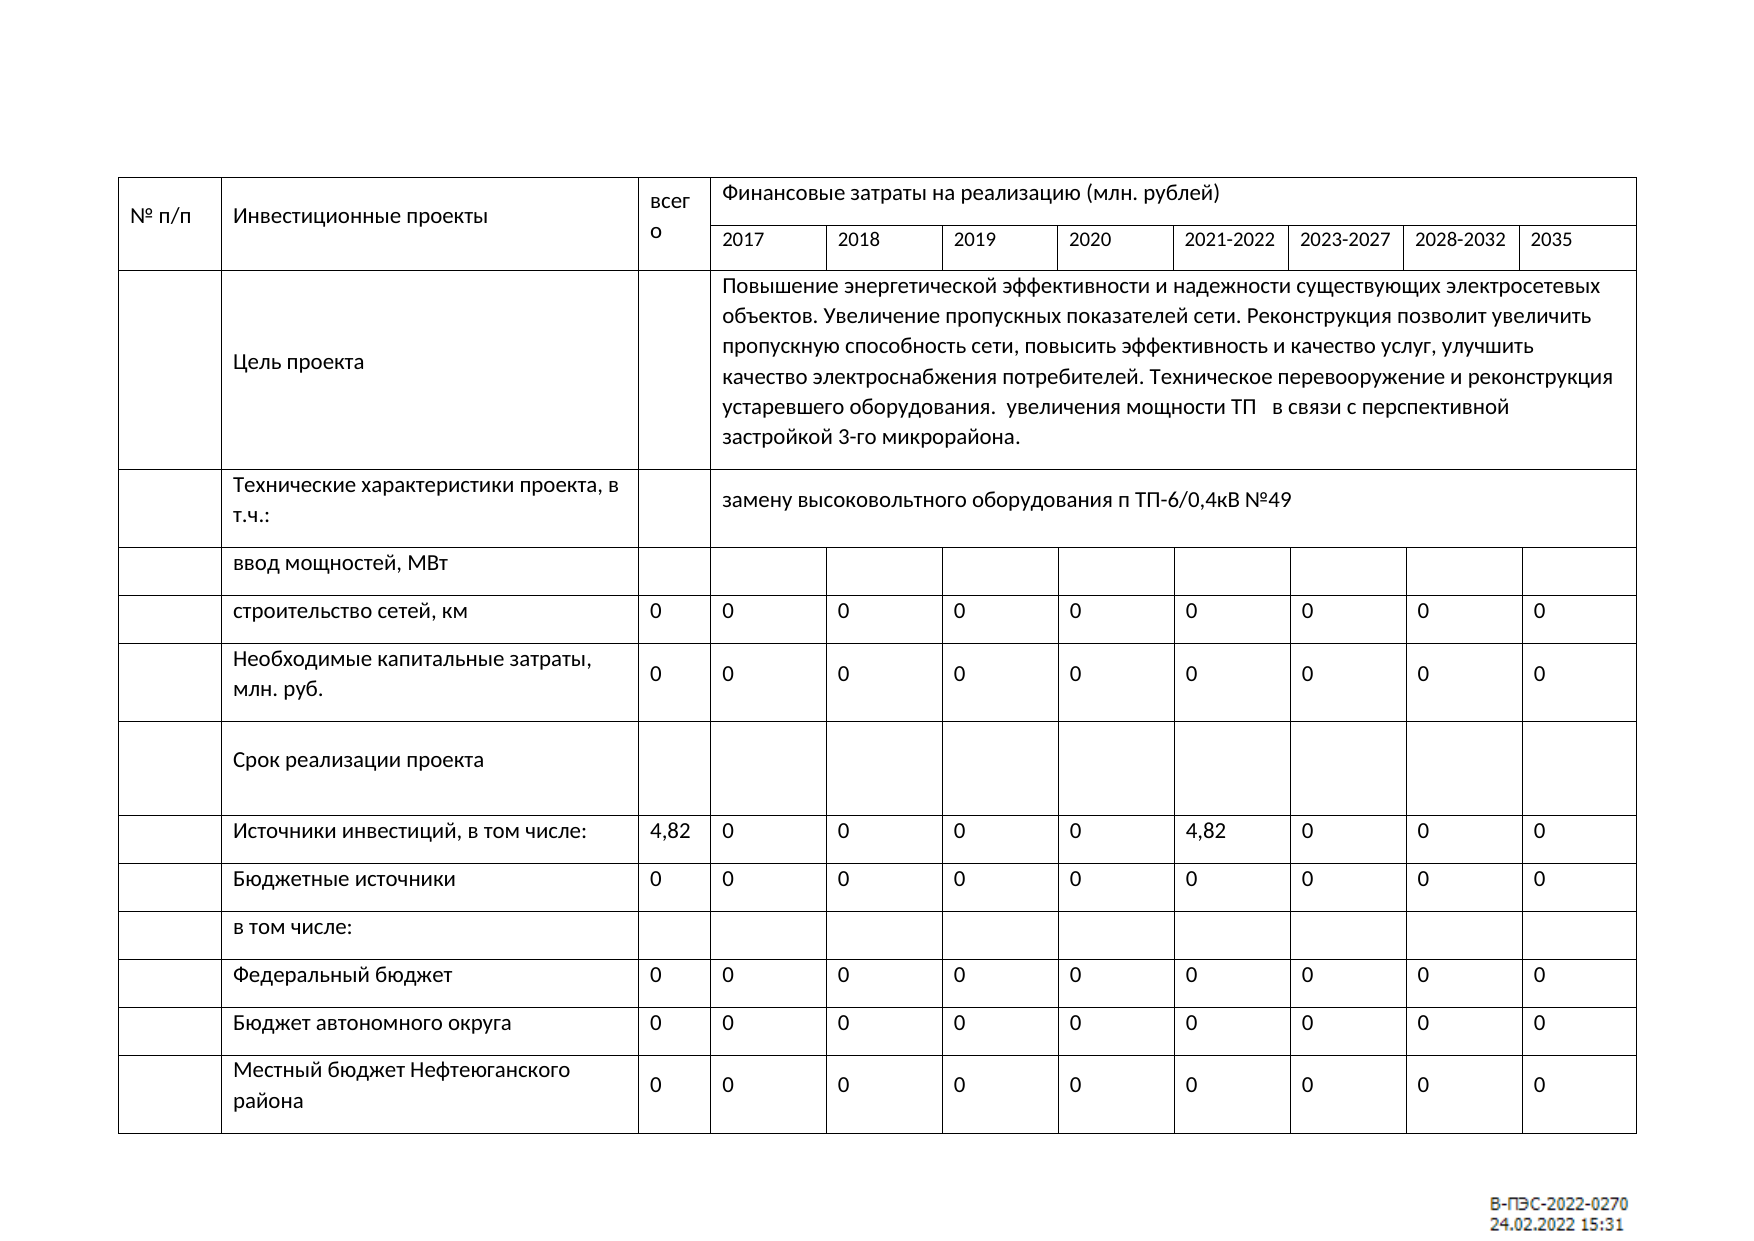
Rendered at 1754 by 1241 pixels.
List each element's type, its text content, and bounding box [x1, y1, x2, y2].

table_cell ввод мощностей, МВт [222, 548, 638, 595]
table_cell 0 [1523, 644, 1636, 721]
table_cell 0 [711, 816, 826, 863]
table_cell [827, 912, 942, 959]
table_cell 0 [639, 864, 710, 911]
table_cell [1523, 912, 1636, 959]
table_cell [1407, 912, 1522, 959]
table_cell [1175, 548, 1290, 595]
table_cell [119, 470, 221, 547]
table_cell [1523, 722, 1636, 815]
table_header Инвестиционные проекты [222, 178, 638, 270]
table_cell 0 [827, 1056, 942, 1132]
table_cell 2035 [1520, 226, 1636, 270]
table_cell 0 [1175, 1056, 1290, 1132]
table_cell 0 [1059, 1008, 1174, 1054]
table_cell 0 [943, 644, 1058, 721]
table_cell 0 [827, 1008, 942, 1054]
table_cell 0 [1407, 1056, 1522, 1132]
table_cell Бюджетные источники [222, 864, 638, 911]
table_cell 0 [1523, 1008, 1636, 1054]
table_cell 0 [1175, 1008, 1290, 1054]
table_cell 0 [639, 1008, 710, 1054]
table_cell 0 [1175, 596, 1290, 643]
table_cell Источники инвестиций, в том числе: [222, 816, 638, 863]
table_cell 0 [827, 864, 942, 911]
table_cell 0 [1175, 864, 1290, 911]
table_cell 0 [1407, 644, 1522, 721]
table_cell [1175, 912, 1290, 959]
table_cell 0 [943, 1008, 1058, 1054]
picture [1488, 1193, 1636, 1234]
table_cell [827, 722, 942, 815]
table_cell 0 [1407, 960, 1522, 1007]
table_cell 0 [711, 1008, 826, 1054]
table_cell [1059, 548, 1174, 595]
table_cell 0 [711, 1056, 826, 1132]
table_cell 0 [1175, 960, 1290, 1007]
table_cell 4,82 [1175, 816, 1290, 863]
table_cell в том числе: [222, 912, 638, 959]
table_cell 0 [639, 960, 710, 1007]
table_cell 0 [711, 644, 826, 721]
table_cell 0 [827, 644, 942, 721]
table_cell [119, 1056, 221, 1132]
table_cell замену высоковольтного оборудования п ТП-6/0,4кВ №49 [711, 470, 1636, 547]
table_cell 0 [1291, 644, 1406, 721]
table_cell Срок реализации проекта [222, 722, 638, 815]
table_cell [1407, 548, 1522, 595]
table_cell Бюджет автономного округа [222, 1008, 638, 1054]
table_cell 0 [1059, 816, 1174, 863]
table_cell 0 [1059, 1056, 1174, 1132]
table_cell [1523, 548, 1636, 595]
table_cell 0 [1059, 960, 1174, 1007]
table_cell [639, 271, 710, 469]
table_cell 0 [1175, 644, 1290, 721]
table_cell 2018 [827, 226, 942, 270]
table_cell 0 [1291, 960, 1406, 1007]
table_cell 0 [1291, 596, 1406, 643]
table_cell [119, 596, 221, 643]
table_cell 0 [1291, 1056, 1406, 1132]
table_cell [711, 548, 826, 595]
table_cell 0 [711, 960, 826, 1007]
table_cell 0 [1059, 644, 1174, 721]
table_cell Федеральный бюджет [222, 960, 638, 1007]
table_cell 0 [943, 816, 1058, 863]
table_cell [1291, 912, 1406, 959]
table_cell 0 [711, 596, 826, 643]
table_cell 0 [1523, 960, 1636, 1007]
table_cell 2020 [1058, 226, 1173, 270]
table_cell [639, 470, 710, 547]
table_cell 0 [1059, 864, 1174, 911]
table_cell 0 [1291, 864, 1406, 911]
table_cell 0 [1407, 1008, 1522, 1054]
table_cell [1175, 722, 1290, 815]
table_cell [639, 548, 710, 595]
table_cell 0 [639, 1056, 710, 1132]
table_cell Технические характеристики проекта, в т.ч.: [222, 470, 638, 547]
table_cell 0 [1523, 596, 1636, 643]
table_cell [119, 864, 221, 911]
table_cell 2019 [943, 226, 1057, 270]
table_cell [1407, 722, 1522, 815]
table_cell [827, 548, 942, 595]
table_cell 0 [827, 596, 942, 643]
table_cell 0 [943, 960, 1058, 1007]
table_cell 2021-2022 [1174, 226, 1288, 270]
table_cell [639, 722, 710, 815]
table_cell 0 [711, 864, 826, 911]
table_cell [711, 912, 826, 959]
table_cell [639, 912, 710, 959]
table_cell 0 [1407, 596, 1522, 643]
table_cell 2017 [711, 226, 826, 270]
table_header Финансовые затраты на реализацию (млн. рублей) [711, 178, 1636, 225]
table_cell [1291, 548, 1406, 595]
table_cell [943, 912, 1058, 959]
table_cell [119, 548, 221, 595]
table_cell 4,82 [639, 816, 710, 863]
table_cell 0 [639, 644, 710, 721]
table_cell 0 [827, 960, 942, 1007]
table_cell 2023-2027 [1289, 226, 1403, 270]
table_cell [1059, 722, 1174, 815]
table_cell [119, 722, 221, 815]
table_cell [119, 271, 221, 469]
table_cell [943, 548, 1058, 595]
table_cell 0 [1407, 864, 1522, 911]
table_cell 0 [827, 816, 942, 863]
table_cell [119, 960, 221, 1007]
table_cell Цель проекта [222, 271, 638, 469]
table_cell [119, 1008, 221, 1054]
table_header всего [639, 178, 710, 270]
table_cell 0 [1407, 816, 1522, 863]
table_cell 0 [943, 1056, 1058, 1132]
table_cell [119, 816, 221, 863]
table_cell 2028-2032 [1404, 226, 1519, 270]
table_cell [119, 644, 221, 721]
table_cell 0 [639, 596, 710, 643]
table_cell 0 [1291, 816, 1406, 863]
table_cell 0 [1523, 864, 1636, 911]
table_cell строительство сетей, км [222, 596, 638, 643]
table_cell 0 [1523, 1056, 1636, 1132]
table_cell [119, 912, 221, 959]
table_cell Необходимые капитальные затраты, млн. руб. [222, 644, 638, 721]
table_header № п/п [119, 178, 221, 270]
table_cell [943, 722, 1058, 815]
table_cell 0 [943, 596, 1058, 643]
table_cell [1291, 722, 1406, 815]
table_cell 0 [943, 864, 1058, 911]
table_cell [1059, 912, 1174, 959]
table_cell 0 [1523, 816, 1636, 863]
table_cell 0 [1291, 1008, 1406, 1054]
table_cell Местный бюджет Нефтеюганского района [222, 1056, 638, 1132]
table_cell 0 [1059, 596, 1174, 643]
table_cell Повышение энергетической эффективности и надежности существующих электросетевых объектов. Увеличение пропускных показателей сети. Реконструкция позволит увеличить пропускную способность сети, повысить эффективность и качество услуг, улучшить качество электроснабжения потребителей. Техническое перевооружение и реконструкция устаревшего оборудования. увеличения мощности ТП в связи с перспективной застройкой 3-го микрорайона. [711, 271, 1636, 469]
table_cell [711, 722, 826, 815]
